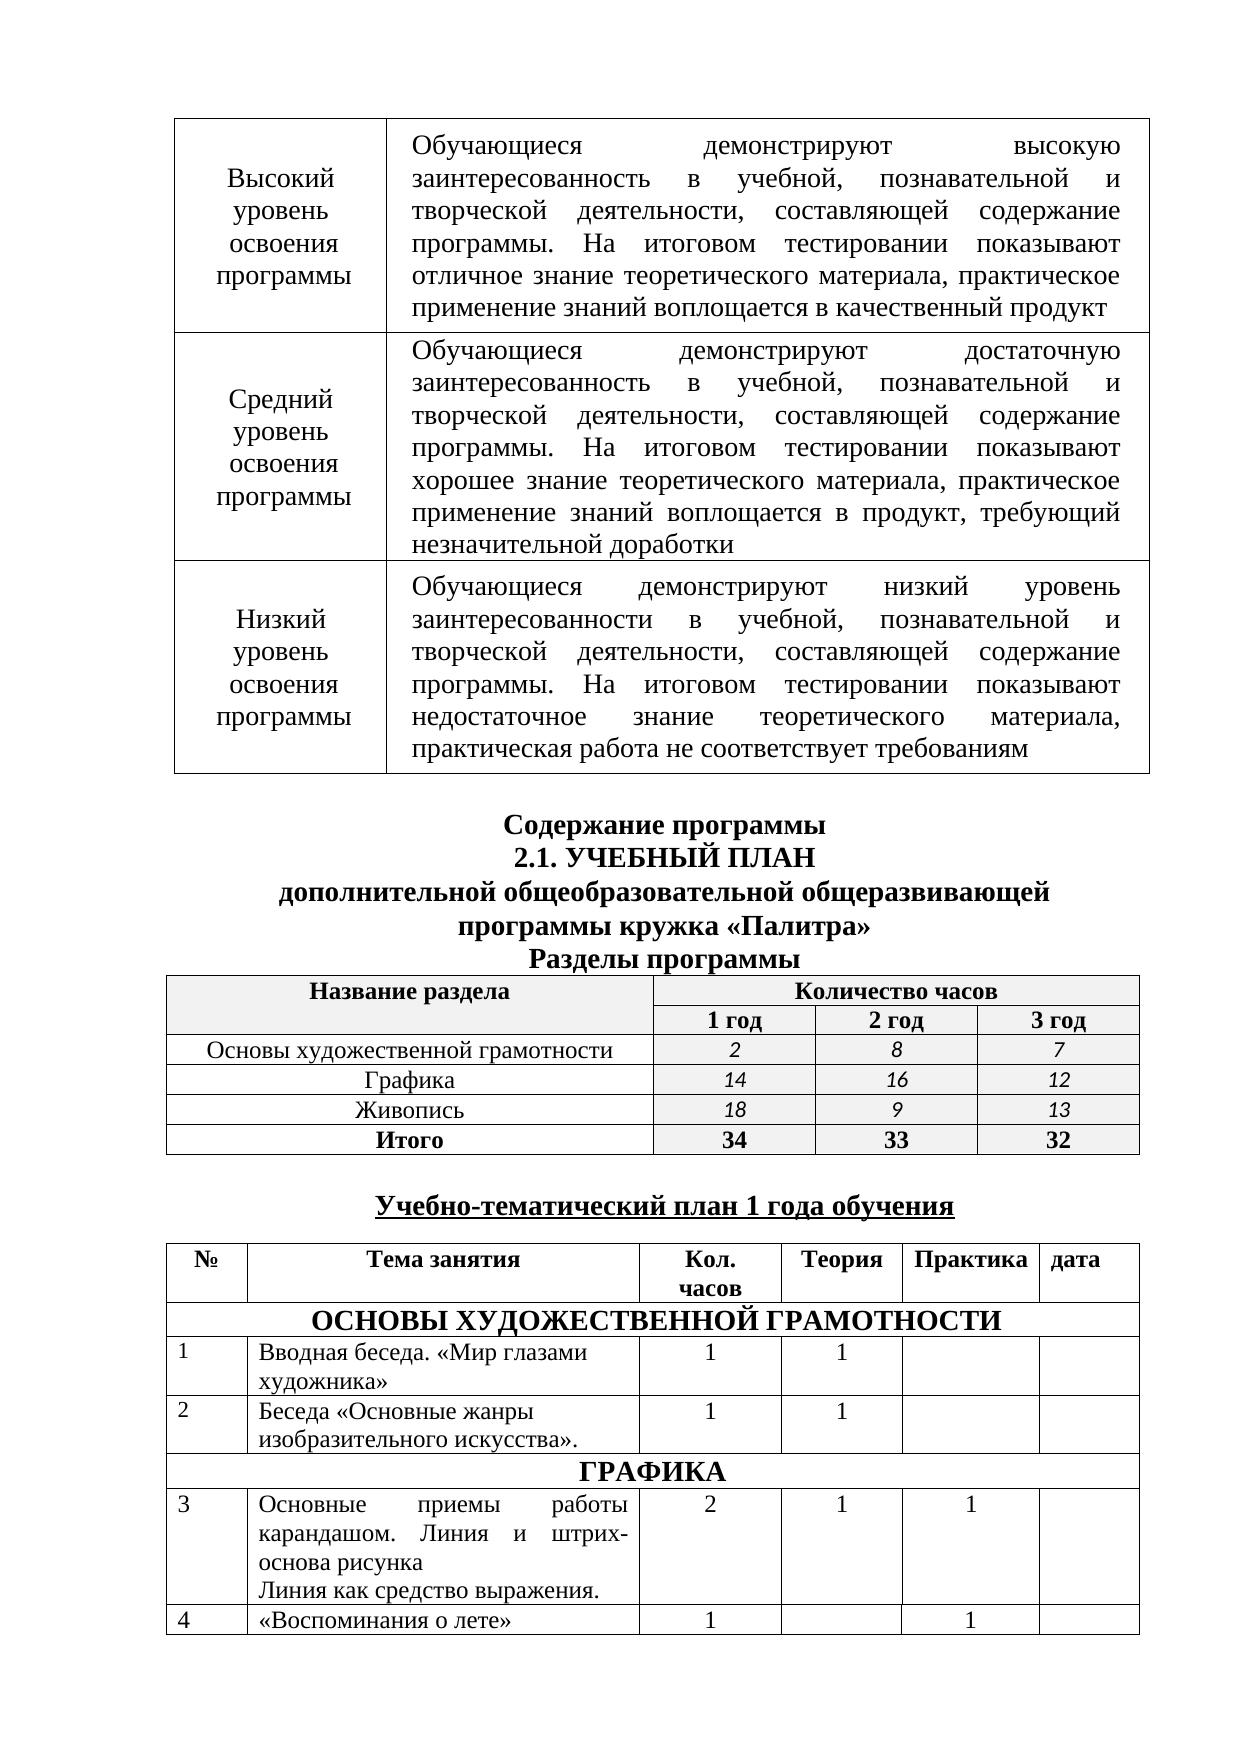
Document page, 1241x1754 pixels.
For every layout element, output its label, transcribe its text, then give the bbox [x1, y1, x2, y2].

table_cell Итого [167, 1125, 653, 1153]
table_cell 33 [816, 1125, 977, 1153]
table_cell 8 [816, 1035, 977, 1064]
table_cell Беседа «Основные жанры изобразительного искусства». [248, 1396, 639, 1453]
table_cell Основы художественной грамотности [167, 1035, 653, 1064]
table_cell Средний уровень освоения программы [175, 333, 386, 560]
table_cell 12 [978, 1065, 1139, 1094]
table_cell 1 [782, 1489, 902, 1604]
table_header Практика [903, 1244, 1039, 1302]
table_cell 2 год [816, 1006, 977, 1034]
table_cell Низкий уровень освоения программы [175, 561, 386, 772]
table_cell [782, 1605, 901, 1634]
table_header Название раздела [167, 976, 653, 1034]
table_header Теория [782, 1244, 902, 1302]
table_cell Графика [167, 1065, 653, 1094]
table_cell 2 [654, 1035, 815, 1064]
table_cell 18 [654, 1095, 815, 1124]
table_cell [1040, 1396, 1139, 1453]
table_cell 2 [640, 1489, 781, 1604]
table_cell 2 [167, 1396, 247, 1453]
table_header дата [1040, 1244, 1139, 1302]
table_cell 3 [167, 1489, 247, 1604]
table_cell «Воспоминания о лете» [248, 1605, 639, 1634]
text дополнительной общеобразовательной общеразвивающей [177, 874, 1152, 908]
table_cell 16 [816, 1065, 977, 1094]
table_cell [1040, 1605, 1139, 1634]
table_cell 1 [640, 1337, 781, 1395]
table_header Тема занятия [248, 1244, 639, 1302]
text программы кружка «Палитра» [177, 908, 1152, 941]
table_cell 3 год [978, 1006, 1139, 1034]
table_cell 1 [640, 1605, 781, 1634]
table_cell 32 [978, 1125, 1139, 1153]
table_cell 1 [640, 1396, 781, 1453]
table_cell [1040, 1489, 1139, 1604]
table_cell Обучающиеся демонстрируют низкий уровень заинтересованности в учебной, познавательной и творческой деятельности, составляющей содержание программы. На итоговом тестировании показывают недостаточное знание теоретического материала, практическая работа не соответствует требованиям [387, 561, 1149, 772]
table_cell Вводная беседа. «Мир глазами художника» [248, 1337, 639, 1395]
table_cell 1 [902, 1605, 1039, 1634]
table_cell 1 [782, 1396, 902, 1453]
table_cell 13 [978, 1095, 1139, 1124]
table_cell Высокий уровень освоения программы [175, 119, 386, 332]
table_cell Основные приемы работы карандашом. Линия и штрих- основа рисунка Линия как средство выражения. [248, 1489, 639, 1604]
table_cell Обучающиеся демонстрируют достаточную заинтересованность в учебной, познавательной и творческой деятельности, составляющей содержание программы. На итоговом тестировании показывают хорошее знание теоретического материала, практическое применение знаний воплощается в продукт, требующий незначительной доработки [387, 333, 1149, 560]
table_cell 9 [816, 1095, 977, 1124]
table_cell 4 [167, 1605, 247, 1634]
table_cell 34 [654, 1125, 815, 1153]
table_cell 7 [978, 1035, 1139, 1064]
table_cell [1040, 1337, 1139, 1395]
table_cell ГРАФИКА [167, 1454, 1139, 1488]
table_header № [167, 1244, 247, 1302]
table_cell 1 [782, 1337, 902, 1395]
table_cell ОСНОВЫ ХУДОЖЕСТВЕННОЙ ГРАМОТНОСТИ [167, 1303, 1139, 1336]
table_header Кол. часов [640, 1244, 781, 1302]
table_cell Живопись [167, 1095, 653, 1124]
table_cell 1 [167, 1337, 247, 1395]
table_cell Обучающиеся демонстрируют высокую заинтересованность в учебной, познавательной и творческой деятельности, составляющей содержание программы. На итоговом тестировании показывают отличное знание теоретического материала, практическое применение знаний воплощается в качественный продукт [387, 119, 1149, 332]
table_cell 1 год [654, 1006, 815, 1034]
table_cell 1 [903, 1489, 1039, 1604]
table_cell 14 [654, 1065, 815, 1094]
text Учебно-тематический план 1 года обучения [177, 1188, 1152, 1222]
text Содержание программы [177, 807, 1152, 841]
table_cell [903, 1396, 1039, 1453]
table_header Количество часов [654, 976, 1139, 1004]
text 2.1. УЧЕБНЫЙ ПЛАН [177, 841, 1152, 874]
table_cell [903, 1337, 1039, 1395]
text Разделы программы [177, 941, 1152, 975]
